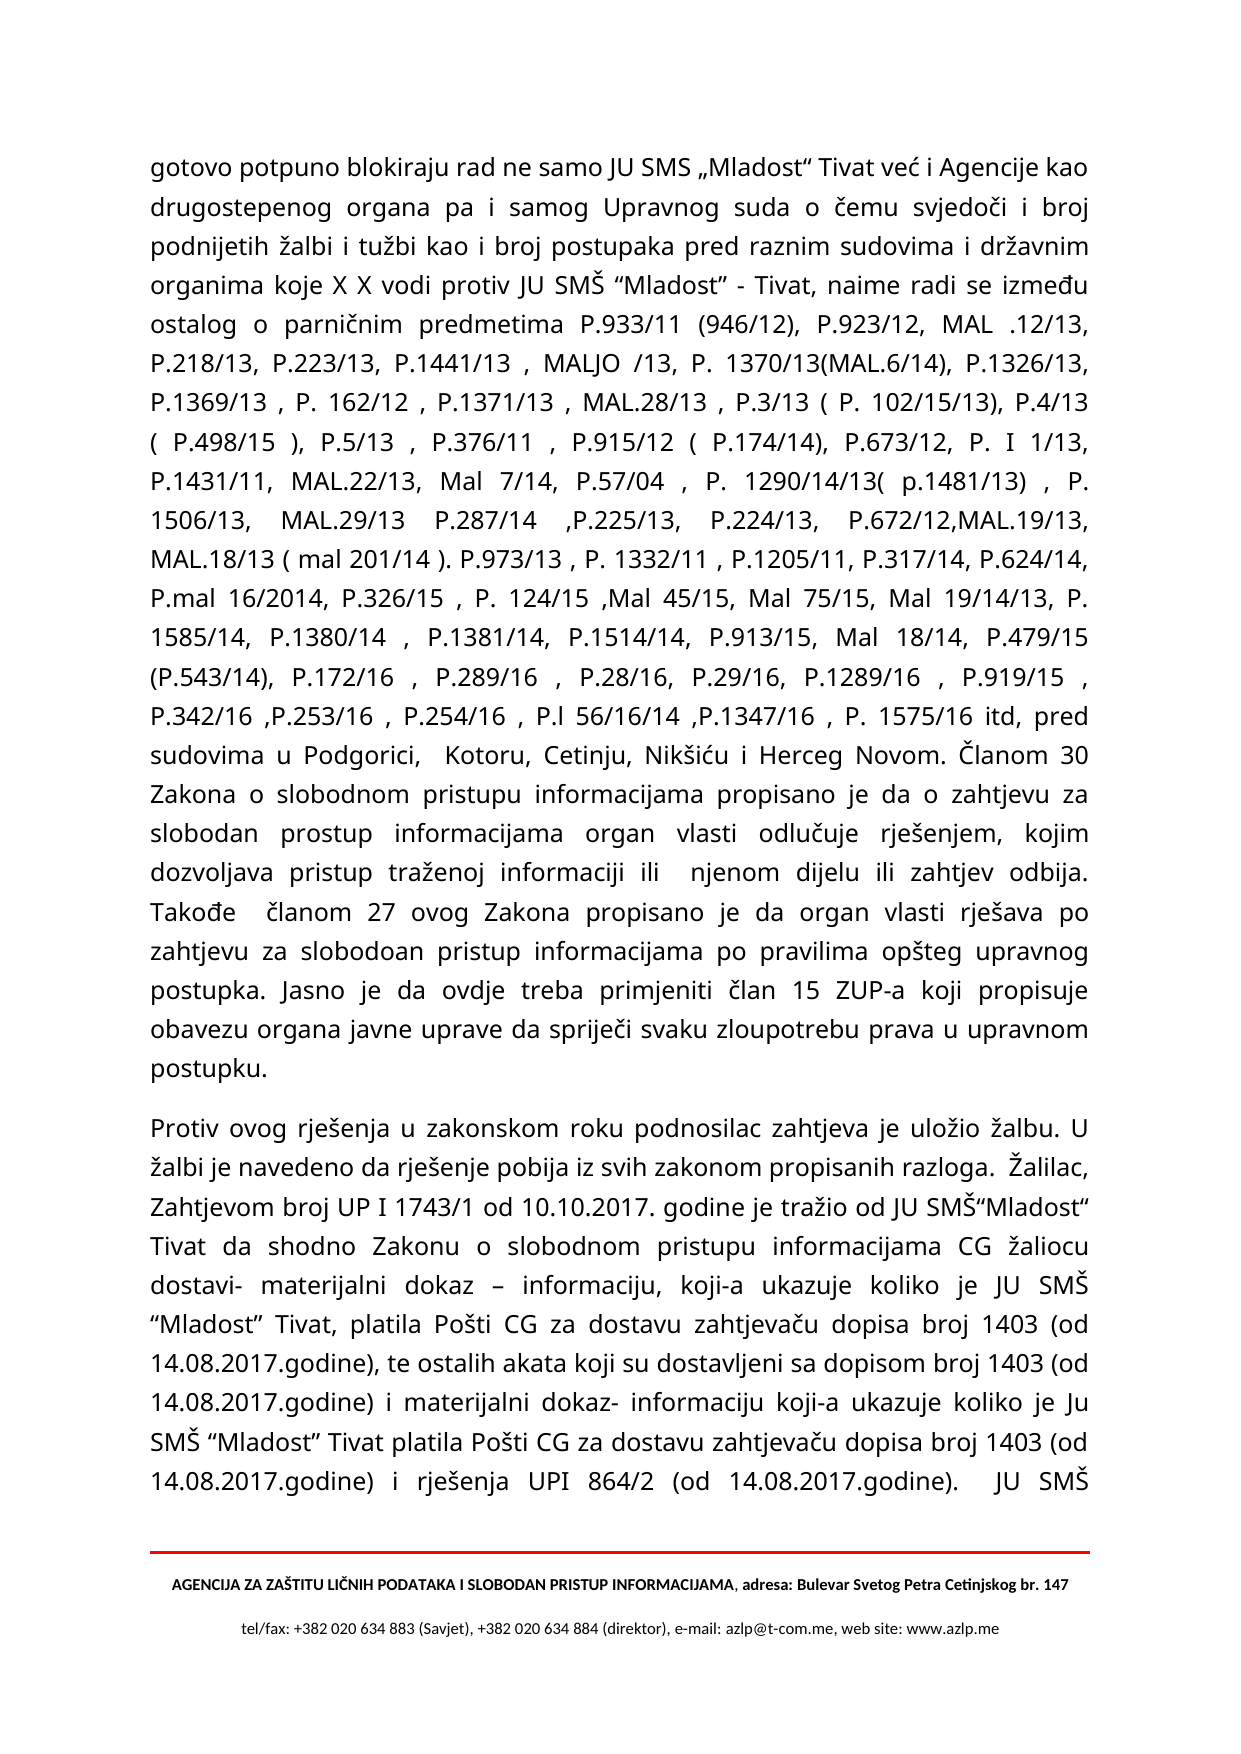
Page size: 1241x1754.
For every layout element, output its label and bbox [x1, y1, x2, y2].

text [150, 1111, 1090, 1497]
text [150, 150, 1090, 1085]
